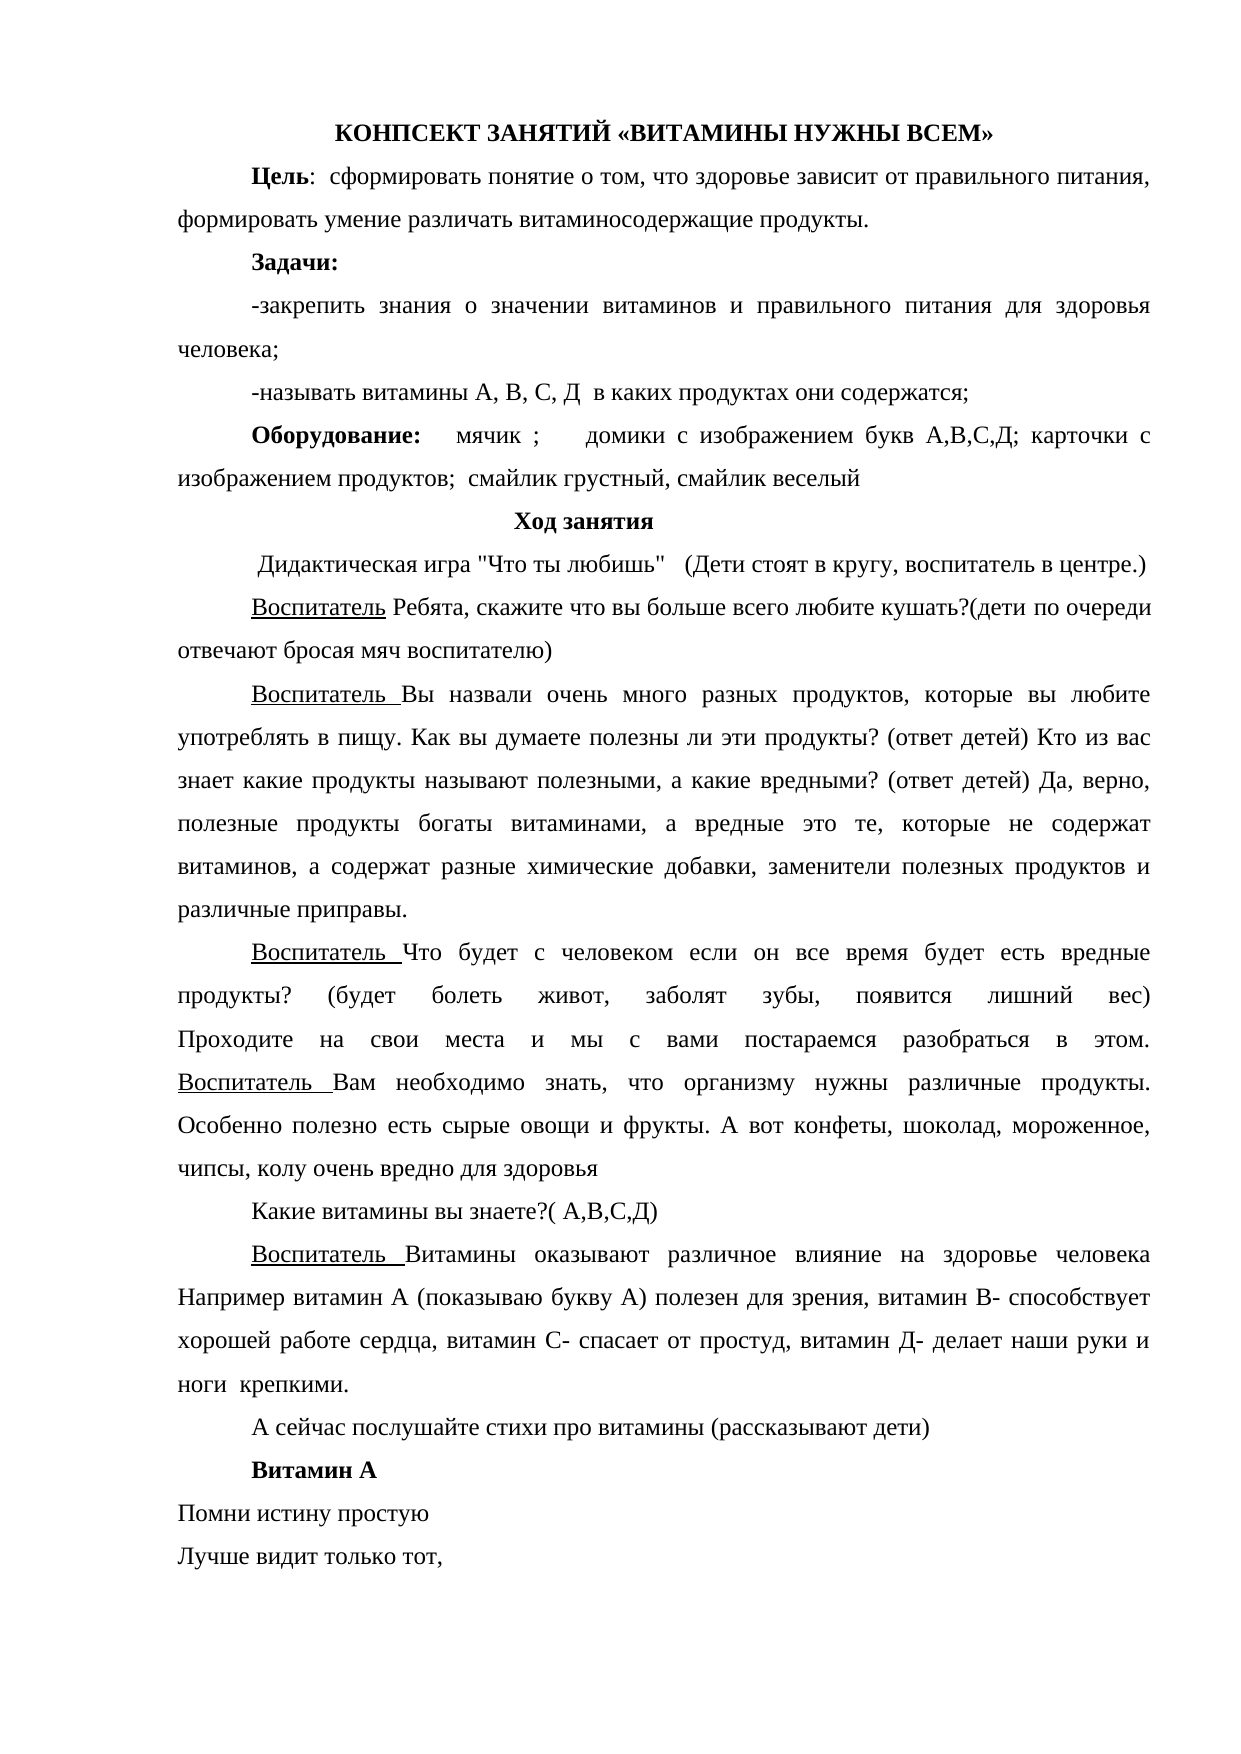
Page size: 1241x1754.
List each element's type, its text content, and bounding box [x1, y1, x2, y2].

text Воспитатель Ребята, скажите что вы больше всего любите кушать?(дети по очереди отвечают бросая мяч воспитателю) [177, 592, 1152, 664]
text -закрепить знания о значении витаминов и правильного питания для здоровья человека; [177, 291, 1152, 362]
text -называть витамины А, В, С, Д в каких продуктах они содержатся; [177, 377, 1152, 406]
text Воспитатель Что будет с человеком если он все время будет есть вредные продукты? (будет болеть живот, заболят зубы, появится лишний вес) Проходите на свои места и мы с вами постараемся разобраться в этом. Воспитатель Вам необходимо знать, что организму нужны различные продукты. Особенно полезно есть сырые овощи и фрукты. А вот конфеты, шоколад, мороженное, чипсы, колу очень вредно для здоровья [177, 937, 1152, 1182]
text Какие витамины вы знаете?( А,В,С,Д) [177, 1196, 1152, 1225]
text Оборудование: мячик ; домики с изображением букв А,В,С,Д; карточки с изображением продуктов; смайлик грустный, смайлик веселый [177, 420, 1152, 492]
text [177, 1455, 1152, 1570]
text Дидактическая игра "Что ты любишь" (Дети стоят в кругу, воспитатель в центре.) [177, 549, 1152, 578]
text Задачи: [177, 247, 1152, 276]
text Ход занятия [177, 506, 1152, 535]
text Воспитатель Вы назвали очень много разных продуктов, которые вы любите употреблять в пищу. Как вы думаете полезны ли эти продукты? (ответ детей) Кто из вас знает какие продукты называют полезными, а какие вредными? (ответ детей) Да, верно, полезные продукты богаты витаминами, а вредные это те, которые не содержат витаминов, а содержат разные химические добавки, заменители полезных продуктов и различные приправы. [177, 679, 1152, 923]
text КОНПСЕКТ ЗАНЯТИЙ «ВИТАМИНЫ НУЖНЫ ВСЕМ» [177, 118, 1152, 147]
text Цель: сформировать понятие о том, что здоровье зависит от правильного питания, формировать умение различать витаминосодержащие продукты. [177, 161, 1152, 233]
text Воспитатель Витамины оказывают различное влияние на здоровье человека Например витамин А (показываю букву А) полезен для зрения, витамин В- способствует хорошей работе сердца, витамин С- спасает от простуд, витамин Д- делает наши руки и ноги крепкими. [177, 1239, 1152, 1397]
text А сейчас послушайте стихи про витамины (рассказывают дети) [177, 1412, 1152, 1441]
